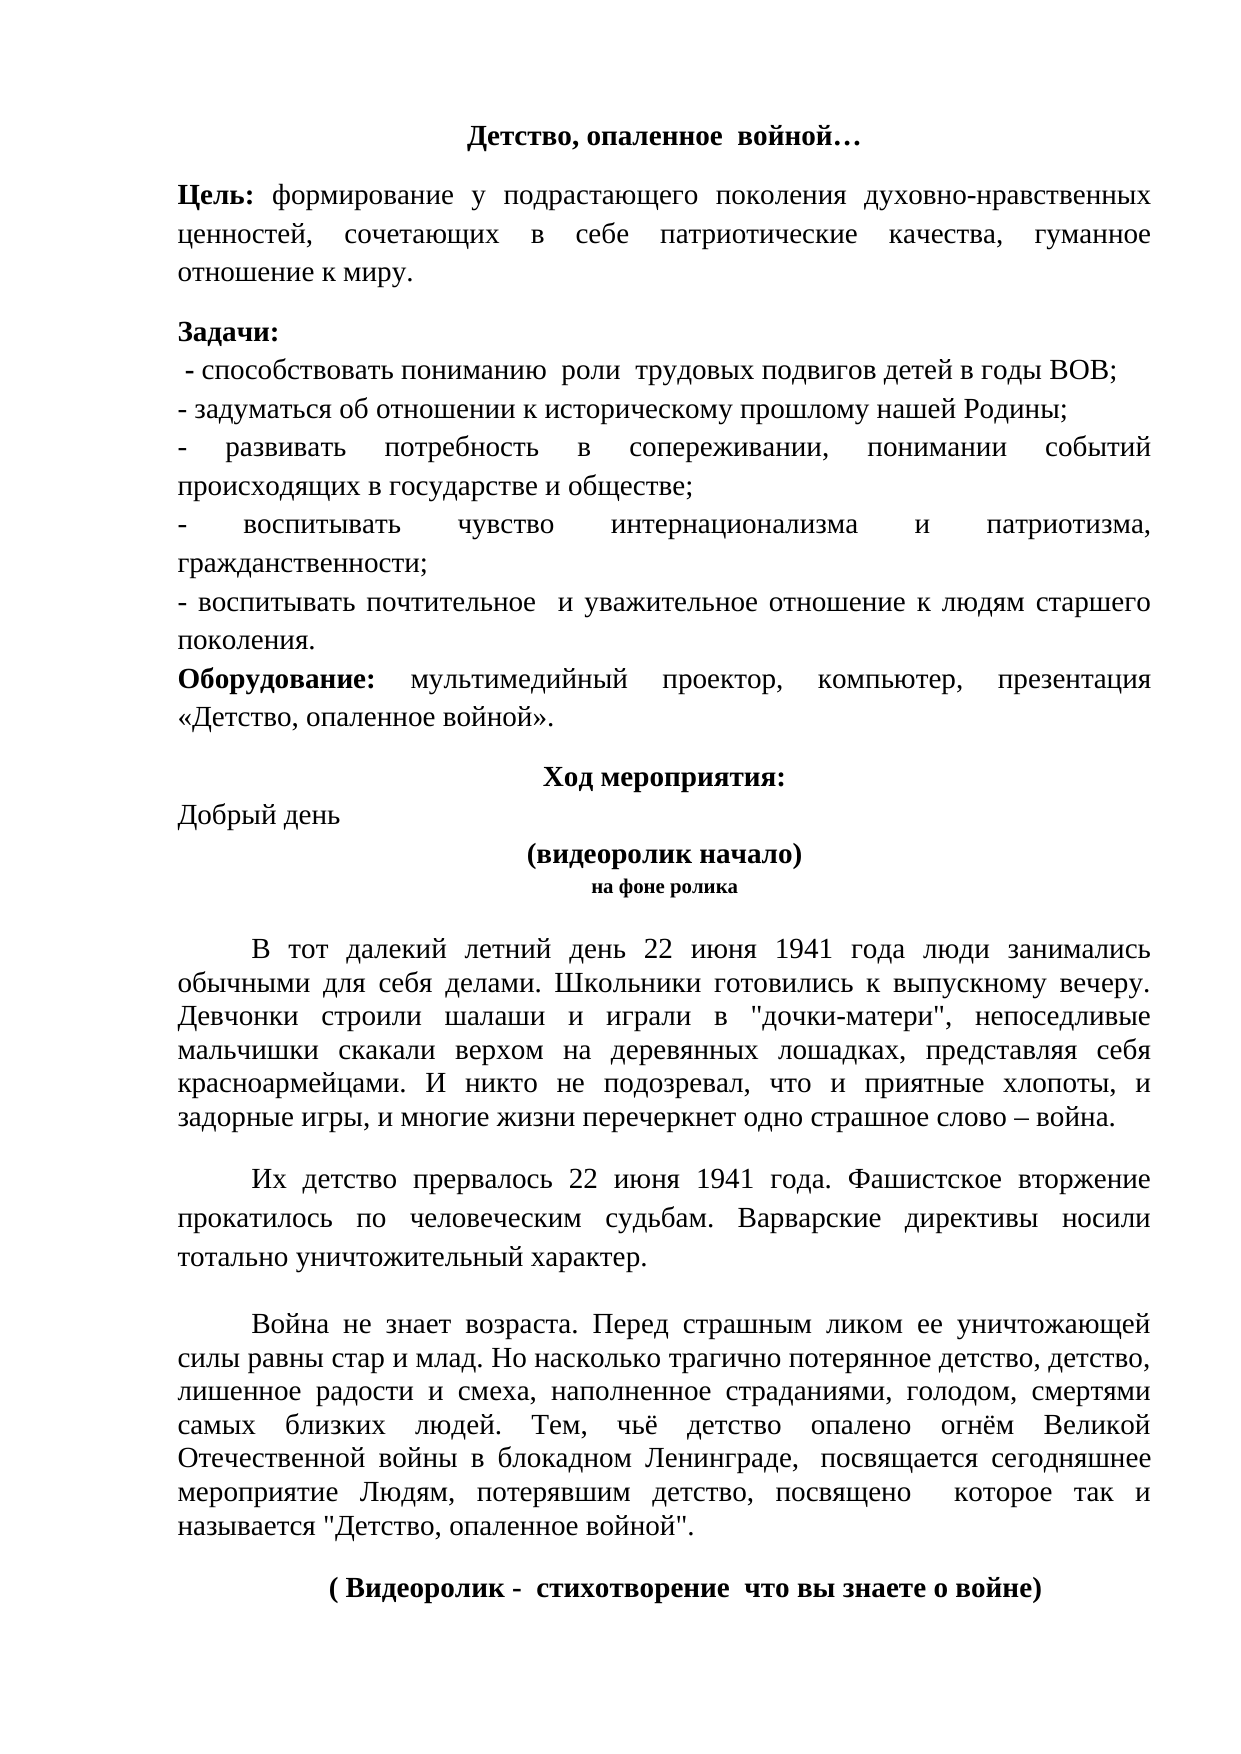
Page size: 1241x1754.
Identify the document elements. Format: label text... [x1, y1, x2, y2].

text - воспитывать чувство интернационализма и патриотизма, гражданственности; [177, 507, 1152, 579]
text Ход мероприятия: [177, 759, 1152, 792]
text В тот далекий летний день 22 июня 1941 года люди занимались обычными для себя делами. Школьники готовились к выпускному вечеру. Девчонки строили шалаши и играли в "дочки-матери", непоседливые мальчишки скакали верхом на деревянных лошадках, представляя себя красноармейцами. И никто не подозревал, что и приятные хлопоты, и задорные игры, и многие жизни перечеркнет одно страшное слово – война. [177, 931, 1152, 1132]
text Война не знает возраста. Перед страшным ликом ее уничтожающей силы равны стар и млад. Но насколько трагично потерянное детство, детство, лишенное радости и смеха, наполненное страданиями, голодом, смертями самых близких людей. Тем, чьё детство опалено огнём Великой Отечественной войны в блокадном Ленинграде, посвящается сегодняшнее мероприятие Людям, потерявшим детство, посвящено которое так и называется "Детство, опаленное войной". [177, 1306, 1152, 1541]
text Их детство прервалось 22 июня 1941 года. Фашистское вторжение прокатилось по человеческим судьбам. Варварские директивы носили тотально уничтожительный характер. [177, 1162, 1152, 1272]
text Детство, опаленное войной… [177, 118, 1152, 152]
text Оборудование: мультимедийный проектор, компьютер, презентация «Детство, опаленное войной». [177, 661, 1152, 733]
text ( Видеоролик - стихотворение что вы знаете о войне) [177, 1570, 1152, 1604]
text - развивать потребность в сопереживании, понимании событий происходящих в государстве и обществе; [177, 429, 1152, 502]
text - способствовать пониманию роли трудовых подвигов детей в годы ВОВ; [177, 352, 1152, 386]
text Цель: формирование у подрастающего поколения духовно-нравственных ценностей, сочетающих в себе патриотические качества, гуманное отношение к миру. [177, 177, 1152, 288]
text (видеоролик начало) [177, 836, 1152, 869]
text Добрый день [177, 797, 1152, 831]
text - воспитывать почтительное и уважительное отношение к людям старшего поколения. [177, 584, 1152, 656]
text Задачи: [177, 314, 1152, 347]
text на фоне ролика [177, 874, 1152, 898]
text - задуматься об отношении к историческому прошлому нашей Родины; [177, 391, 1152, 424]
